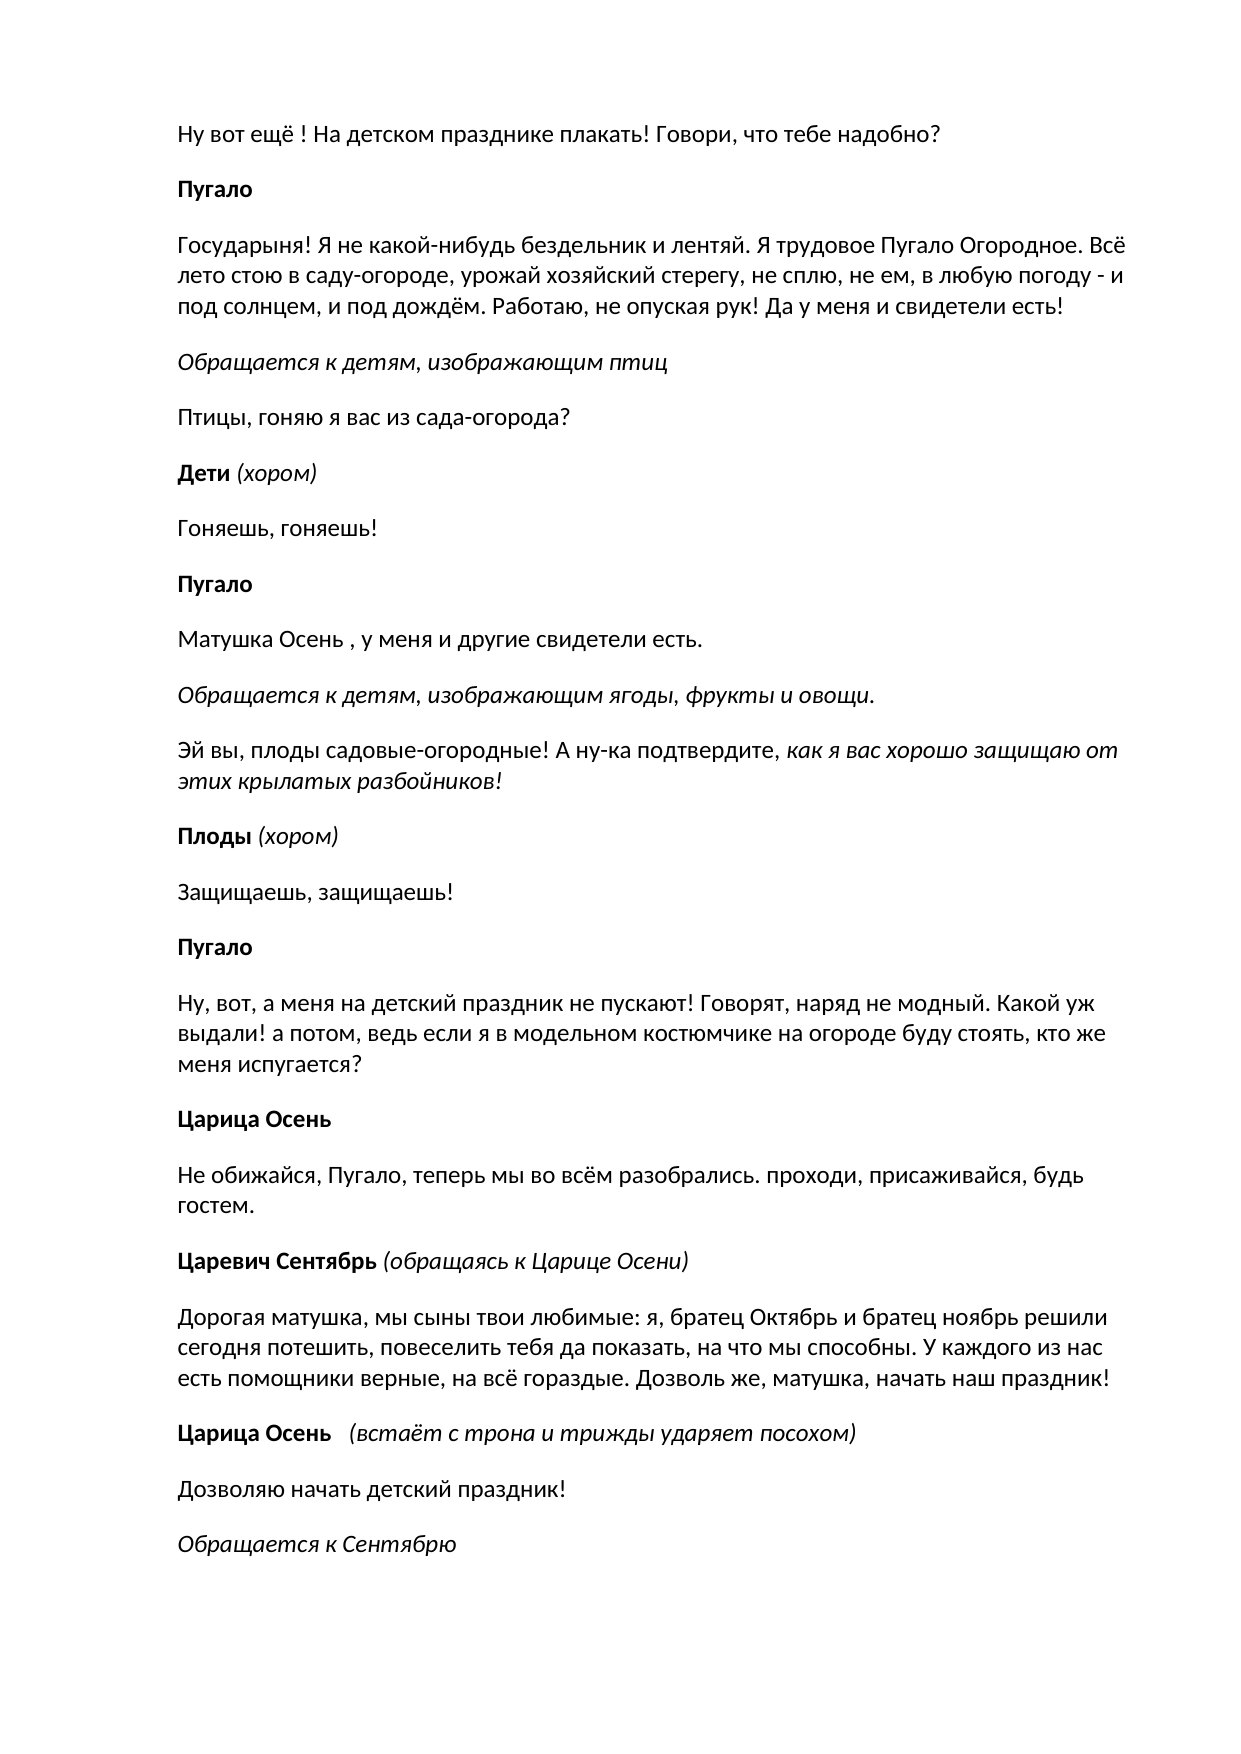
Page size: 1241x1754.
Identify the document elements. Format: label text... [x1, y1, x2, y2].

text Обращается к детям, изображающим ягоды, фрукты и овощи. [177, 679, 1152, 709]
text Царица Осень [177, 1103, 1152, 1134]
text Эй вы, плоды садовые-огородные! А ну-ка подтвердите, как я вас хорошо защищаю от этих крылатых разбойников! [177, 734, 1152, 795]
text Государыня! Я не какой-нибудь бездельник и лентяй. Я трудовое Пугало Огородное. Всё лето стою в саду-огороде, урожай хозяйский стерегу, не сплю, не ем, в любую погоду - и под солнцем, и под дождём. Работаю, не опуская рук! Да у меня и свидетели есть! [177, 229, 1152, 321]
text Ну, вот, а меня на детский праздник не пускают! Говорят, наряд не модный. Какой уж выдали! а потом, ведь если я в модельном костюмчике на огороде буду стоять, кто же меня испугается? [177, 987, 1152, 1078]
text Гоняешь, гоняешь! [177, 512, 1152, 543]
text Не обижайся, Пугало, теперь мы во всём разобрались. проходи, присаживайся, будь гостем. [177, 1159, 1152, 1220]
text Обращается к детям, изображающим птиц [177, 346, 1152, 376]
text Ну вот ещё ! На детском празднике плакать! Говори, что тебе надобно? [177, 118, 1152, 149]
text Птицы, гоняю я вас из сада-огорода? [177, 401, 1152, 432]
text Защищаешь, защищаешь! [177, 876, 1152, 906]
text Дорогая матушка, мы сыны твои любимые: я, братец Октябрь и братец ноябрь решили сегодня потешить, повеселить тебя да показать, на что мы способны. У каждого из нас есть помощники верные, на всё гораздые. Дозволь же, матушка, начать наш праздник! [177, 1301, 1152, 1392]
text Дозволяю начать детский праздник! [177, 1473, 1152, 1503]
text Обращается к Сентябрю [177, 1528, 1152, 1559]
text Пугало [177, 931, 1152, 962]
text Царица Осень (встаёт с трона и трижды ударяет посохом) [177, 1417, 1152, 1448]
text Плоды (хором) [177, 820, 1152, 851]
text Пугало [177, 568, 1152, 598]
text Матушка Осень , у меня и другие свидетели есть. [177, 623, 1152, 654]
text Царевич Сентябрь (обращаясь к Царице Осени) [177, 1245, 1152, 1276]
text Дети (хором) [177, 457, 1152, 487]
text Пугало [177, 174, 1152, 204]
